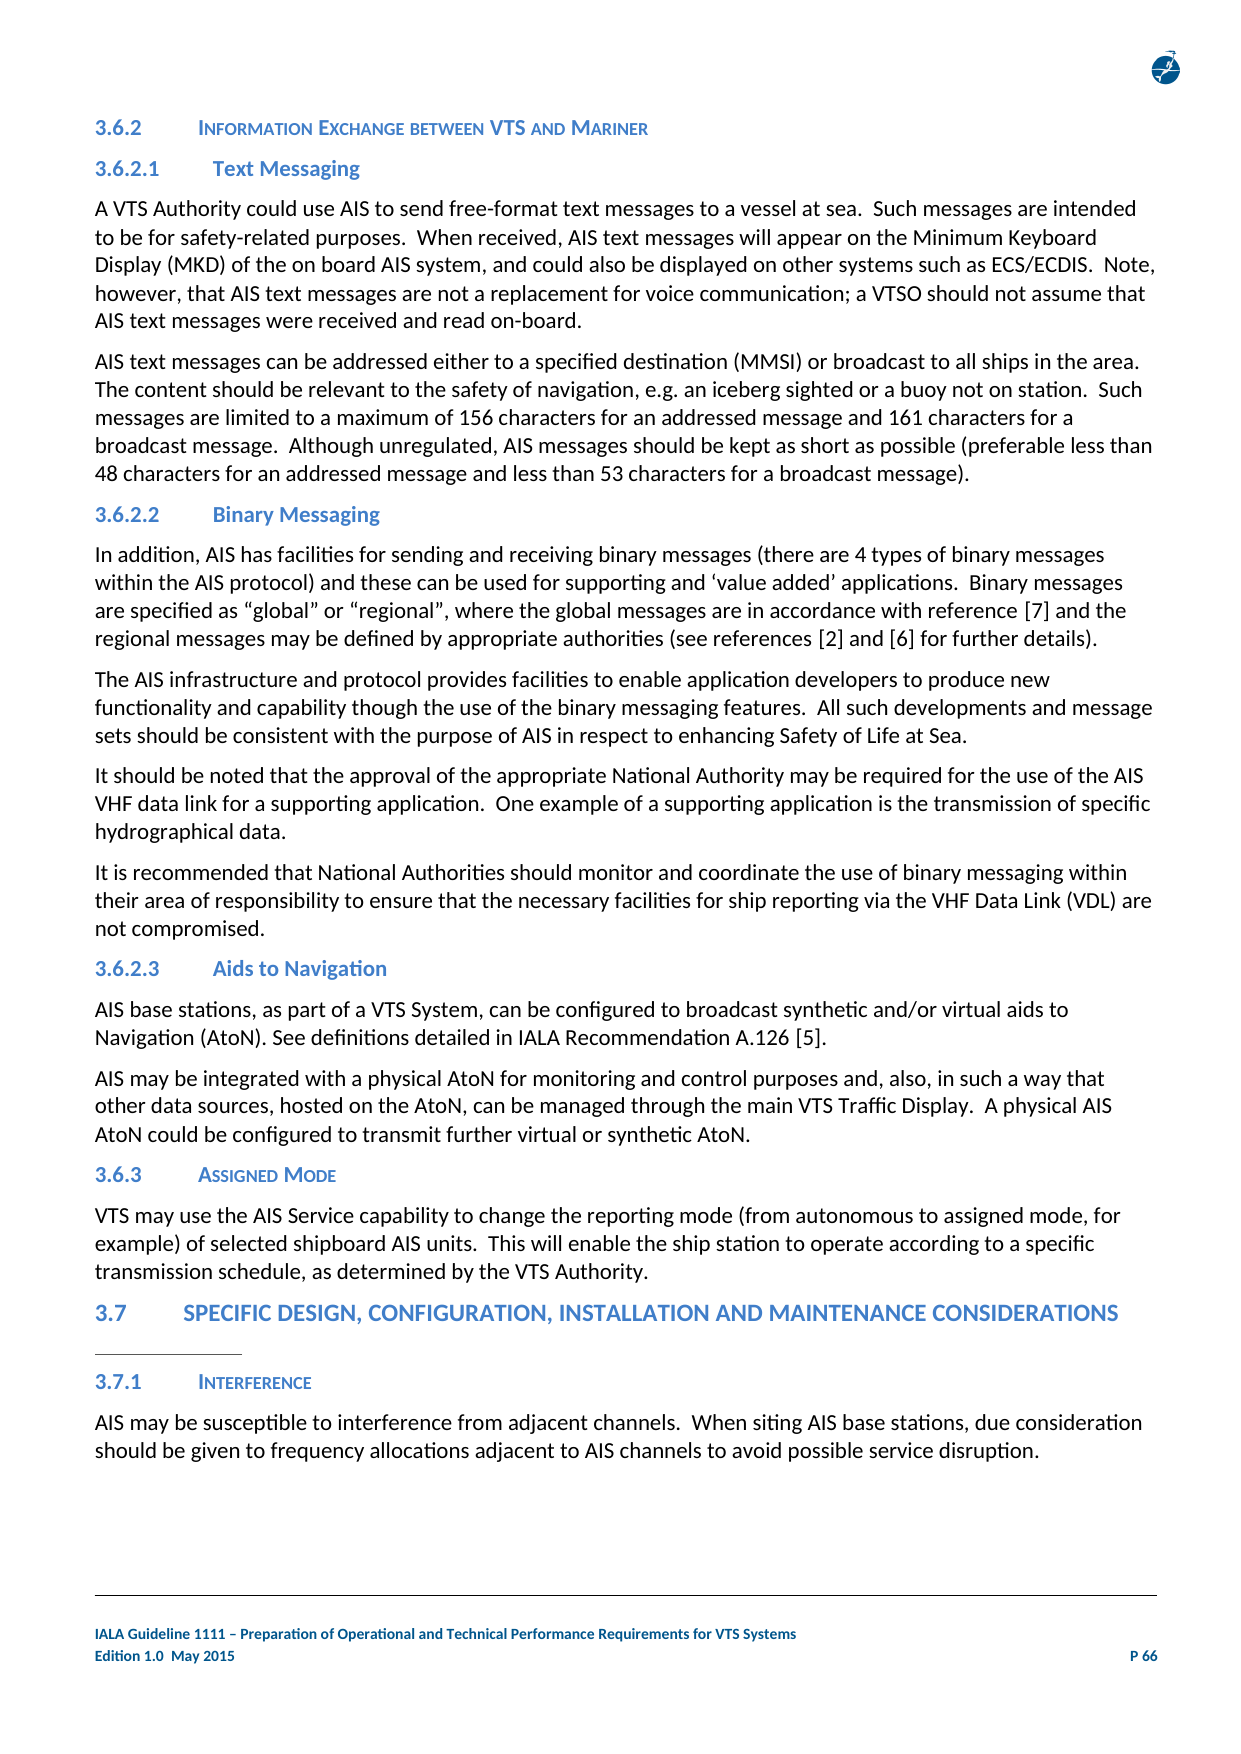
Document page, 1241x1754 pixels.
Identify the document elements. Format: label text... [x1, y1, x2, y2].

text AIS text messages can be addressed either to a specified destination (MMSI) or broadcast to all ships in the area. The content should be relevant to the safety of navigation, e.g. an iceberg sighted or a buoy not on station. Such messages are limited to a maximum of 156 characters for an addressed message and 161 characters for a broadcast message. Although unregulated, AIS messages should be kept as short as possible (preferable less than 48 characters for an addressed message and less than 53 characters for a broadcast message). [94, 347, 1157, 487]
text AIS base stations, as part of a VTS System, can be configured to broadcast synthetic and/or virtual aids to Navigation (AtoN). See definitions detailed in IALA Recommendation A.126 [5]. [94, 995, 1157, 1051]
text The AIS infrastructure and protocol provides facilities to enable application developers to produce new functionality and capability though the use of the binary messaging features. All such developments and message sets should be consistent with the purpose of AIS in respect to enhancing Safety of Life at Sea. [94, 665, 1157, 749]
subtitle Binary Messaging [94, 500, 1157, 528]
text AIS may be susceptible to interference from adjacent channels. When siting AIS base stations, due consideration should be given to frequency allocations adjacent to AIS channels to avoid possible service disruption. [94, 1408, 1157, 1464]
text It is recommended that National Authorities should monitor and coordinate the use of binary messaging within their area of responsibility to ensure that the necessary facilities for ship reporting via the VHF Data Link (VDL) are not compromised. [94, 858, 1157, 942]
text It should be noted that the approval of the appropriate National Authority may be required for the use of the AIS VHF data link for a supporting application. One example of a supporting application is the transmission of specific hydrographical data. [94, 761, 1157, 846]
subtitle Aids to Navigation [94, 954, 1157, 983]
text AIS may be integrated with a physical AtoN for monitoring and control purposes and, also, in such a way that other data sources, hosted on the AtoN, can be managed through the main VTS Traffic Display. A physical AIS AtoN could be configured to transmit further virtual or synthetic AtoN. [94, 1064, 1157, 1148]
subtitle Text Messaging [94, 154, 1157, 182]
subtitle Assigned Mode [94, 1160, 1157, 1188]
text In addition, AIS has facilities for sending and receiving binary messages (there are 4 types of binary messages within the AIS protocol) and these can be used for supporting and ‘value added’ applications. Binary messages are specified as “global” or “regional”, where the global messages are in accordance with reference [7] and the regional messages may be defined by appropriate authorities (see references [2] and [6] for further details). [94, 540, 1157, 652]
subtitle Interference [94, 1367, 1157, 1395]
subtitle Specific Design, Configuration, Installation and Maintenance Considerations [94, 1297, 1157, 1328]
text A VTS Authority could use AIS to send free-format text messages to a vessel at sea. Such messages are intended to be for safety-related purposes. When received, AIS text messages will appear on the Minimum Keyboard Display (MKD) of the on board AIS system, and could also be displayed on other systems such as ECS/ECDIS. Note, however, that AIS text messages are not a replacement for voice communication; a VTSO should not assume that AIS text messages were received and read on-board. [94, 194, 1157, 335]
subtitle Information Exchange between VTS and Mariner [94, 113, 1157, 142]
picture [1120, 0, 1239, 119]
text VTS may use the AIS Service capability to change the reporting mode (from autonomous to assigned mode, for example) of selected shipboard AIS units. This will enable the ship station to operate according to a specific transmission schedule, as determined by the VTS Authority. [94, 1201, 1157, 1285]
